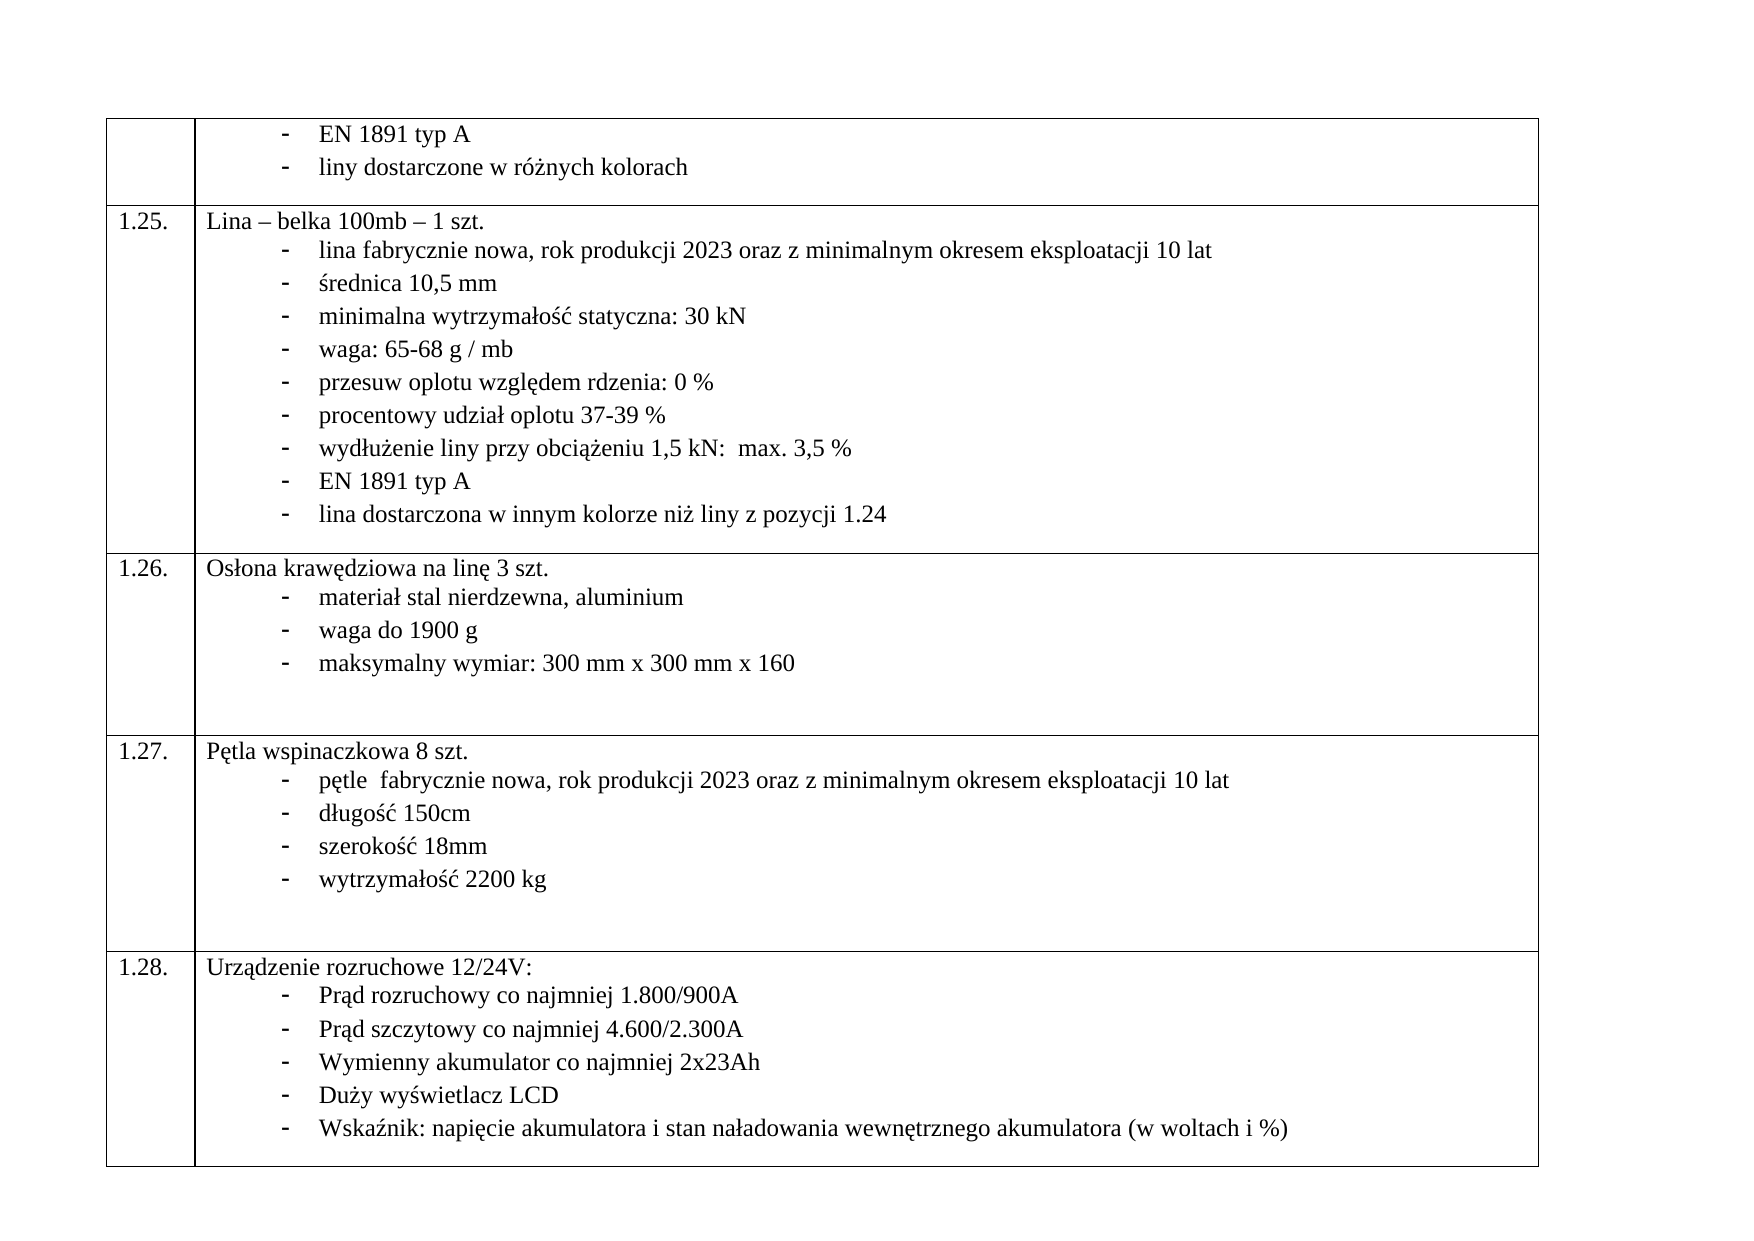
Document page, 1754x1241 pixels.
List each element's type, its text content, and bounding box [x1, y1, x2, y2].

table_cell [107, 119, 194, 205]
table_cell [196, 119, 1538, 205]
table_cell [107, 736, 194, 951]
table_cell Osłona krawędziowa na linę 3 szt. materiał stal nierdzewna, aluminium waga do 1900 g maksymalny wymiar: 300 mm x 300 mm x 160 [196, 554, 1538, 735]
table_cell Pętla wspinaczkowa 8 szt. pętle fabrycznie nowa, rok produkcji 2023 oraz z minimalnym okresem eksploatacji 10 lat długość 150cm szerokość 18mm wytrzymałość 2200 kg [196, 736, 1538, 951]
table_cell Lina – belka 100mb – 1 szt. lina fabrycznie nowa, rok produkcji 2023 oraz z minimalnym okresem eksploatacji 10 lat średnica 10,5 mm minimalna wytrzymałość statyczna: 30 kN waga: 65-68 g / mb przesuw oplotu względem rdzenia: 0 % procentowy udział oplotu 37-39 % wydłużenie liny przy obciążeniu 1,5 kN: max. 3,5 % EN 1891 typ A lina dostarczona w innym kolorze niż liny z pozycji 1.24 [196, 206, 1538, 552]
table_cell [107, 952, 194, 1166]
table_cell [196, 952, 1538, 1166]
table_cell [107, 206, 194, 552]
table_cell [107, 554, 194, 735]
